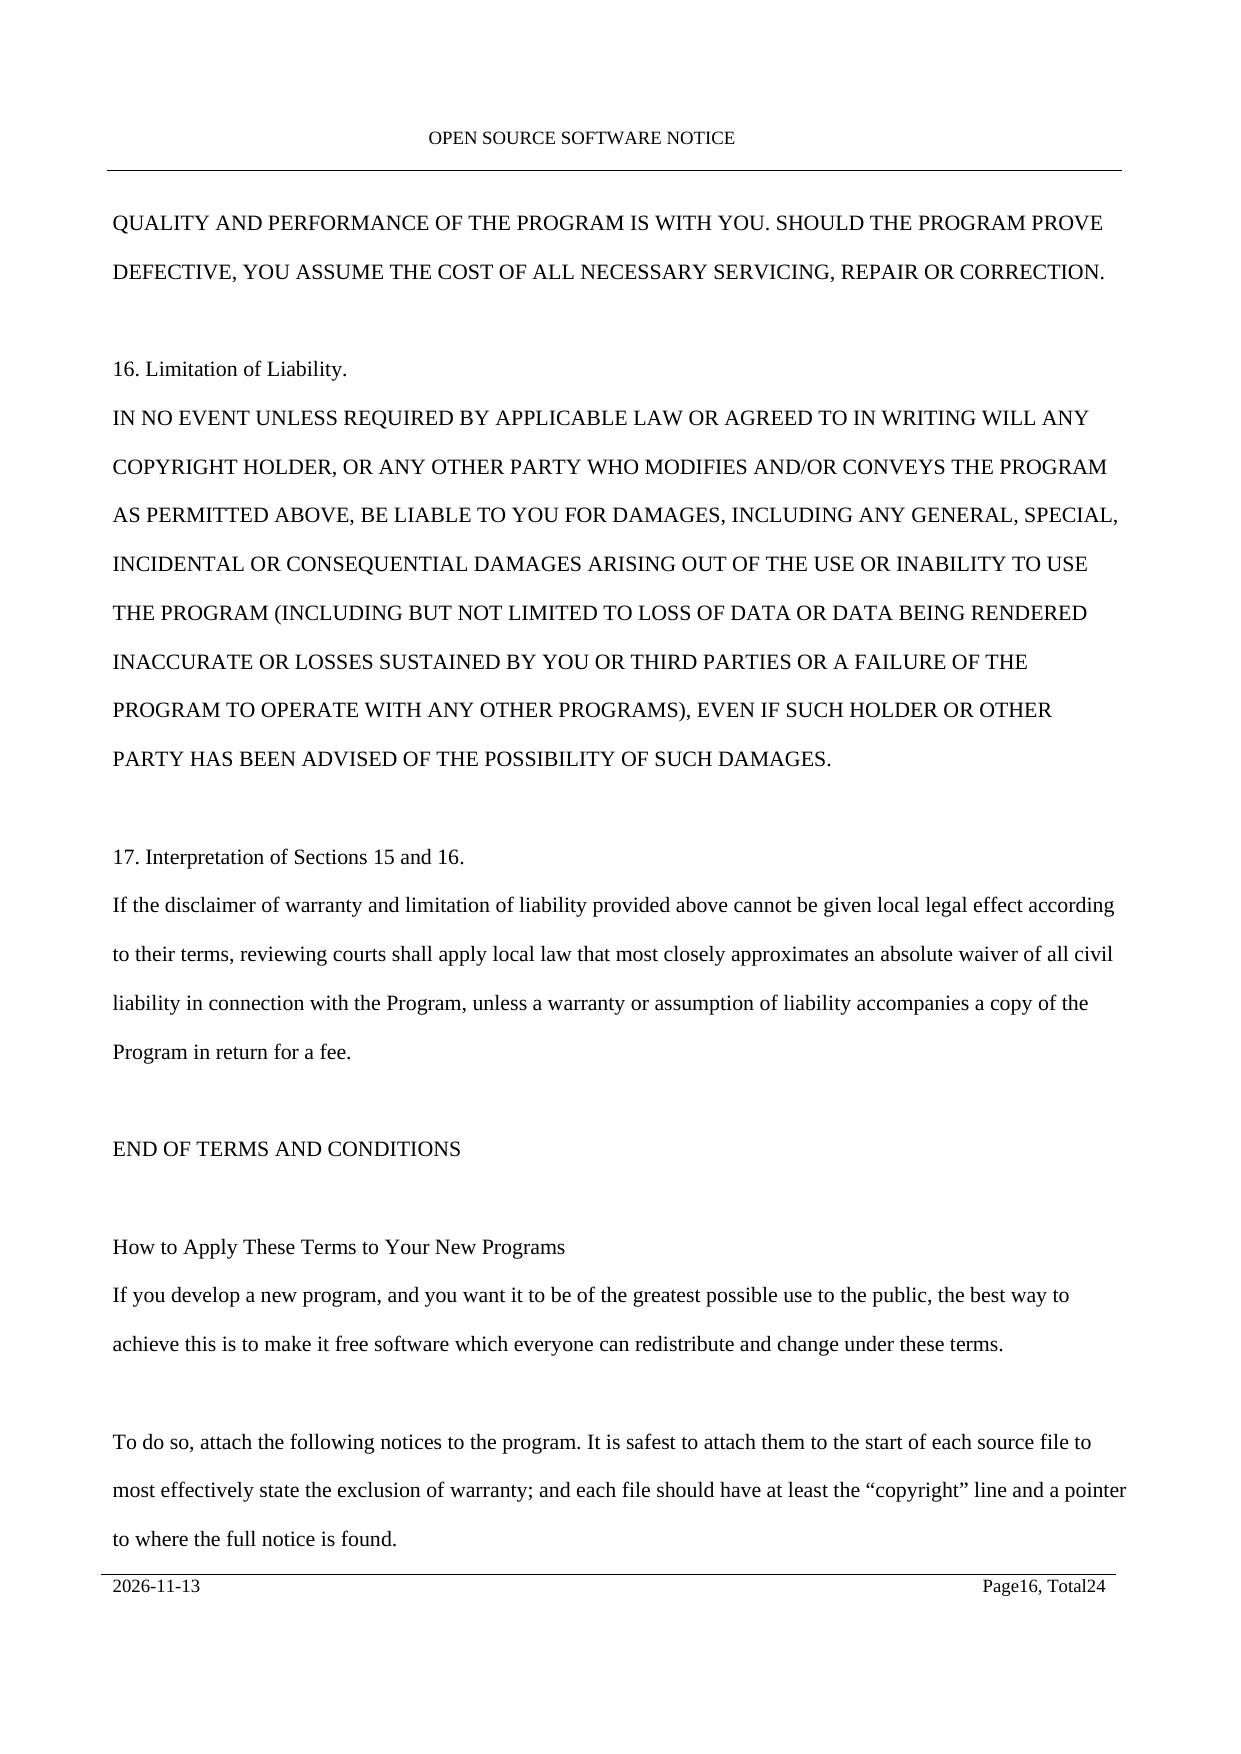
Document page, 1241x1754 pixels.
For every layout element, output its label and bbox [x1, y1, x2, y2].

text [112, 206, 1128, 1555]
